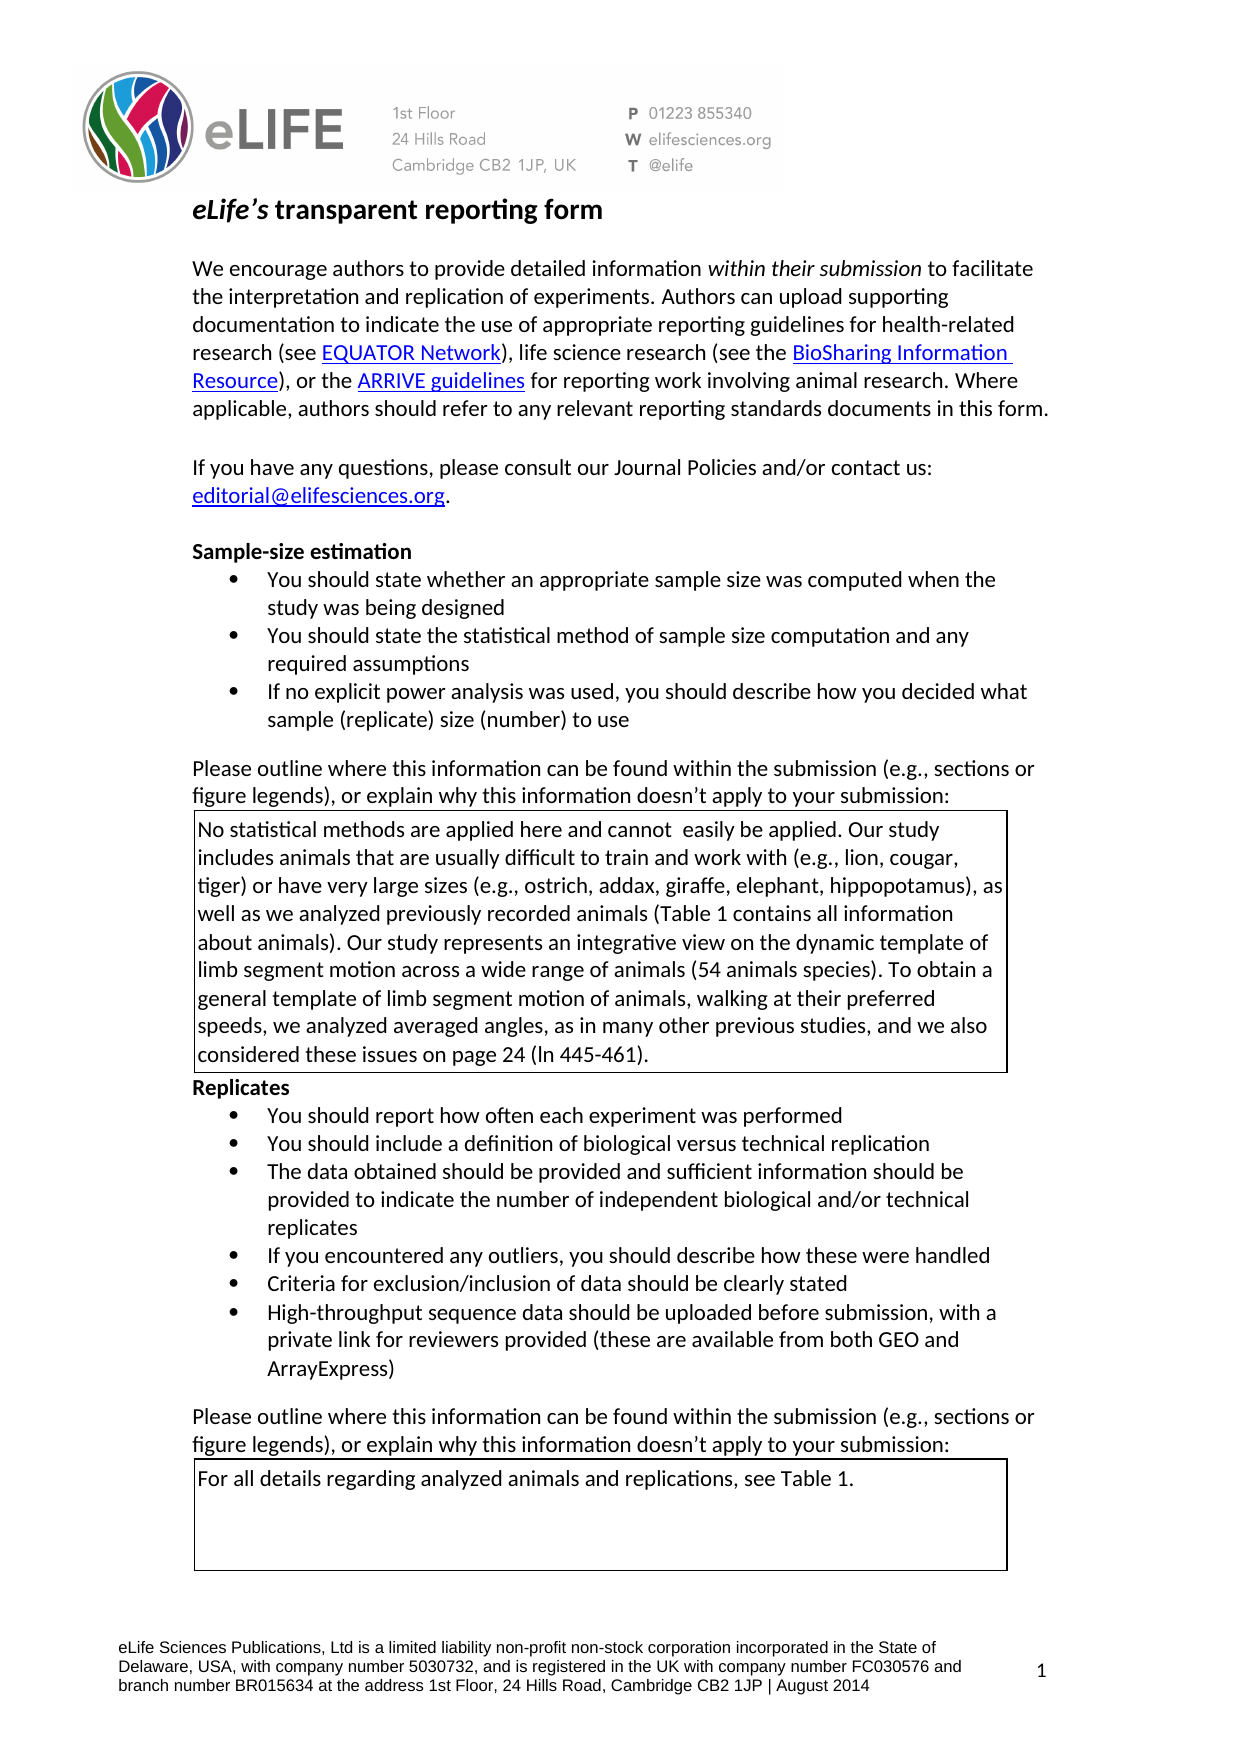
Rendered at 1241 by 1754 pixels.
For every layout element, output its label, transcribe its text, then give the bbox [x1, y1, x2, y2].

list Criteria for exclusion/inclusion of data should be clearly stated [229, 1269, 1053, 1298]
text Replicates [192, 838, 1053, 1101]
text If you have any questions, please consult our Journal Policies and/or contact us: editorial@elifesciences.org. [192, 453, 1053, 509]
text Sample-size estimation [192, 537, 1053, 565]
picture [73, 59, 784, 191]
text We encourage authors to provide detailed information within their submission to facilitate the interpretation and replication of experiments. Authors can upload supporting documentation to indicate the use of appropriate reporting guidelines for health-related research (see EQUATOR Network), life science research (see the BioSharing Information Resource), or the ARRIVE guidelines for reporting work involving animal research. Where applicable, authors should refer to any relevant reporting standards documents in this form. [192, 254, 1053, 423]
text No statistical methods are applied here and cannot easily be applied. Our study includes animals that are usually difficult to train and work with (e.g., lion, cougar, tiger) or have very large sizes (e.g., ostrich, addax, giraffe, elephant, hippopotamus), as well as we analyzed previously recorded animals (Table 1 contains all information about animals). Our study represents an integrative view on the dynamic template of limb segment motion across a wide range of animals (54 animals species). To obtain a general template of limb segment motion of animals, walking at their preferred speeds, we analyzed averaged angles, as in many other previous studies, and we also considered these issues on page 24 (ln 445-461). [195, 813, 1006, 1070]
list You should state the statistical method of sample size computation and any required assumptions [229, 621, 1053, 677]
list You should report how often each experiment was performed [229, 1101, 1053, 1129]
list You should include a definition of biological versus technical replication [229, 1129, 1053, 1157]
list You should state whether an appropriate sample size was computed when the study was being designed [229, 565, 1053, 621]
list High-throughput sequence data should be uploaded before submission, with a private link for reviewers provided (these are available from both GEO and ArrayExpress) [229, 1298, 1053, 1382]
list If you encountered any outliers, you should describe how these were handled [229, 1242, 1053, 1269]
text For all details regarding analyzed animals and replications, see Table 1. [195, 1462, 1006, 1492]
list If no explicit power analysis was used, you should describe how you decided what sample (replicate) size (number) to use [229, 677, 1053, 733]
text eLife’s transparent reporting form [192, 191, 1053, 226]
list The data obtained should be provided and sufficient information should be provided to indicate the number of independent biological and/or technical replicates [229, 1157, 1053, 1242]
